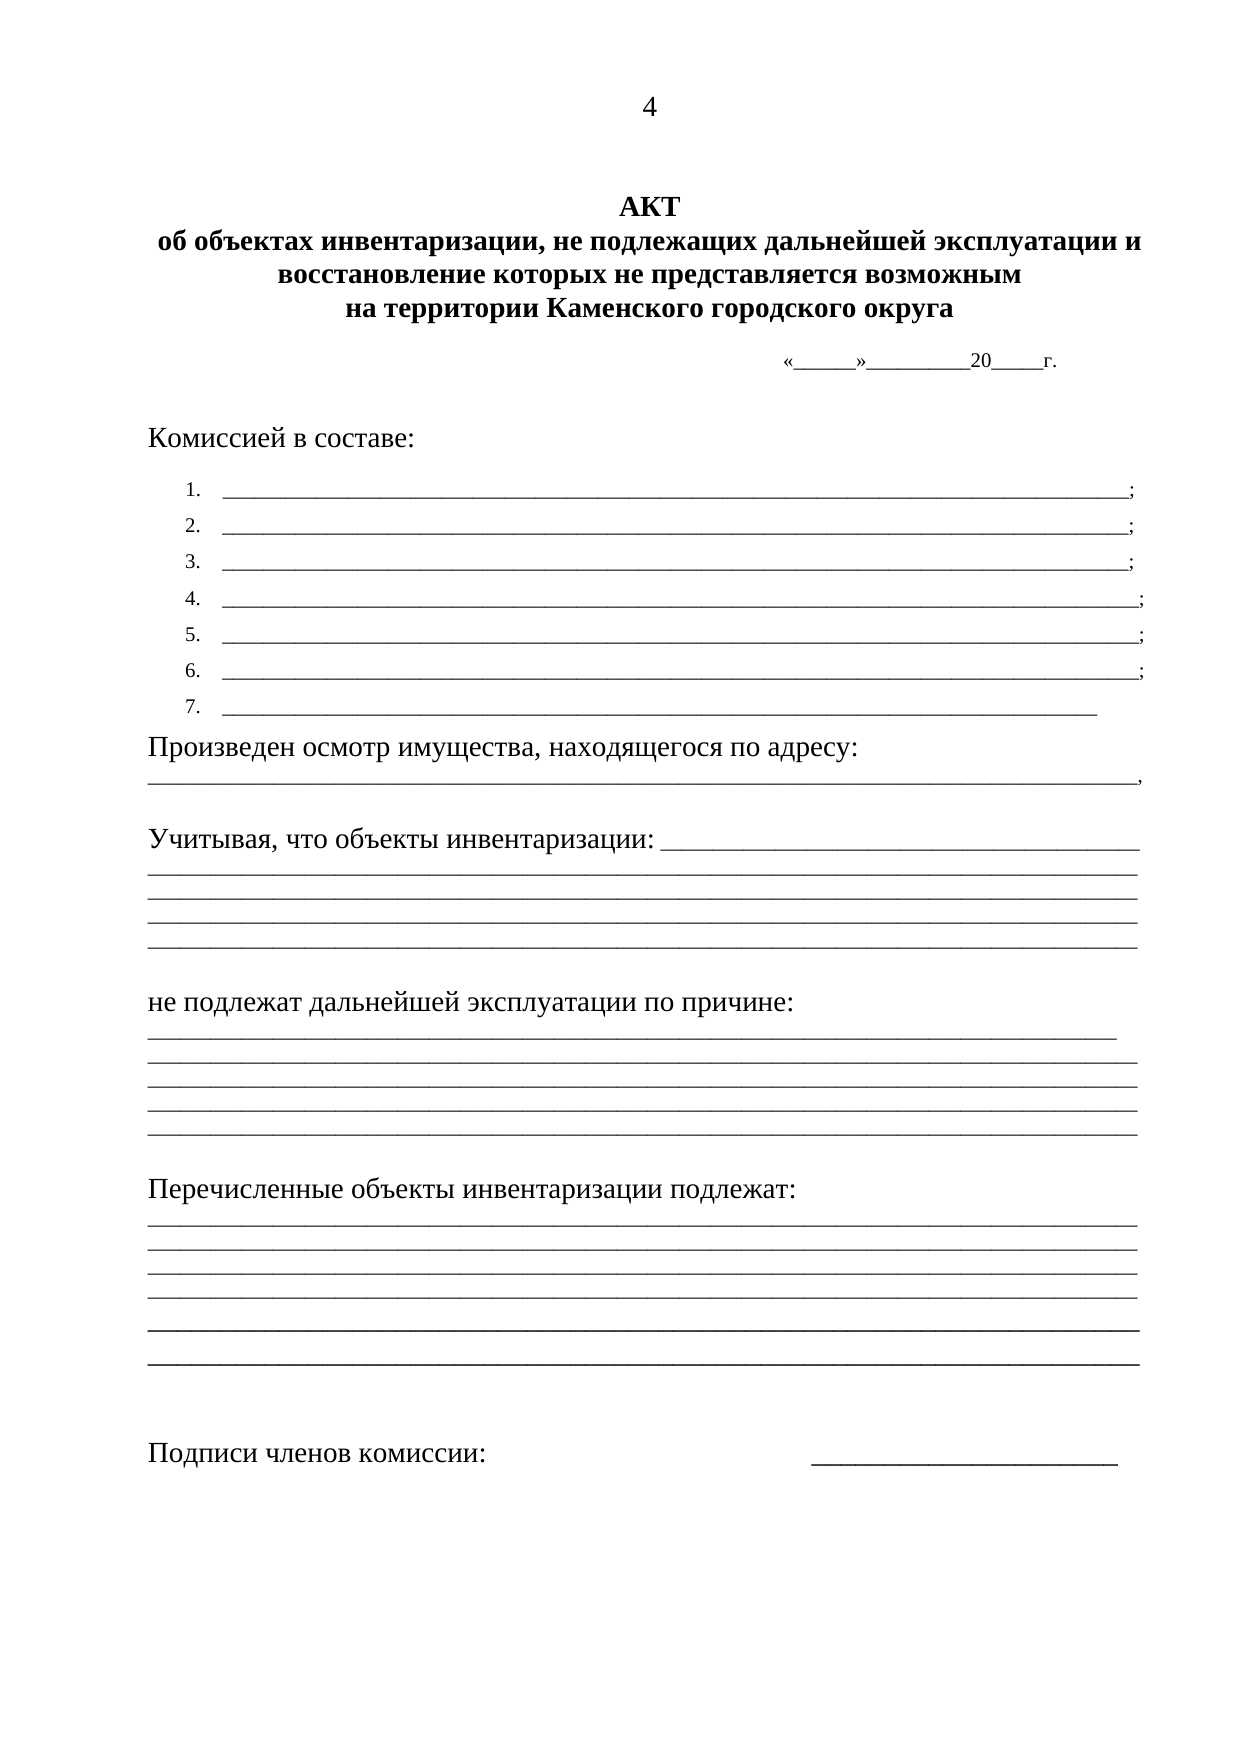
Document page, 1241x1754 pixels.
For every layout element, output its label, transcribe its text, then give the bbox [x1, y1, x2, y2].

text _______________________________________________________________________________________________ [148, 1042, 1152, 1066]
list _______________________________________________________________________________________; [185, 477, 1152, 501]
text 4 [148, 89, 1152, 122]
text Произведен осмотр имущества, находящегося по адресу: _______________________________________________________________________________________________, [148, 729, 1152, 787]
text _______________________________________________________________________________________________ [148, 1205, 1152, 1229]
list ________________________________________________________________________________________; [185, 585, 1152, 609]
text об объектах инвентаризации, не подлежащих дальнейшей эксплуатации и восстановление которых не представляется возможным [148, 223, 1152, 290]
text _______________________________________________________________________________________________ [148, 1090, 1152, 1114]
list _______________________________________________________________________________________; [185, 513, 1152, 537]
text Подписи членов комиссии: _____________________ [148, 1435, 1152, 1469]
text Учитывая, что объекты инвентаризации: ______________________________________________ [148, 821, 1152, 854]
text _______________________________________________________________________________________________ [148, 854, 1152, 878]
text _______________________________________________________________________________________________ [148, 1277, 1152, 1301]
text на территории Каменского городского округа [148, 290, 1152, 323]
text ________________________________________________________________________________________________________________________________________ [148, 1301, 1152, 1368]
text _______________________________________________________________________________________________ [148, 1253, 1152, 1277]
text _______________________________________________________________________________________________ [148, 878, 1152, 902]
text _______________________________________________________________________________________________ [148, 1229, 1152, 1253]
text _______________________________________________________________________________________________ [148, 902, 1152, 926]
text _______________________________________________________________________________________________ [148, 926, 1152, 951]
list ________________________________________________________________________________________; [185, 621, 1152, 646]
list ____________________________________________________________________________________ [185, 693, 1152, 718]
text Перечисленные объекты инвентаризации подлежат: [148, 1171, 1152, 1205]
list ________________________________________________________________________________________; [185, 657, 1152, 682]
list _______________________________________________________________________________________; [185, 549, 1152, 573]
text _______________________________________________________________________________________________ [148, 1066, 1152, 1090]
text не подлежат дальнейшей эксплуатации по причине: _____________________________________________________________________________________________ [148, 984, 1152, 1042]
text «______»__________20_____г. [148, 347, 1152, 396]
text _______________________________________________________________________________________________ [148, 1114, 1152, 1138]
text Комиссией в составе: [148, 420, 1152, 453]
text АКТ [148, 189, 1152, 223]
